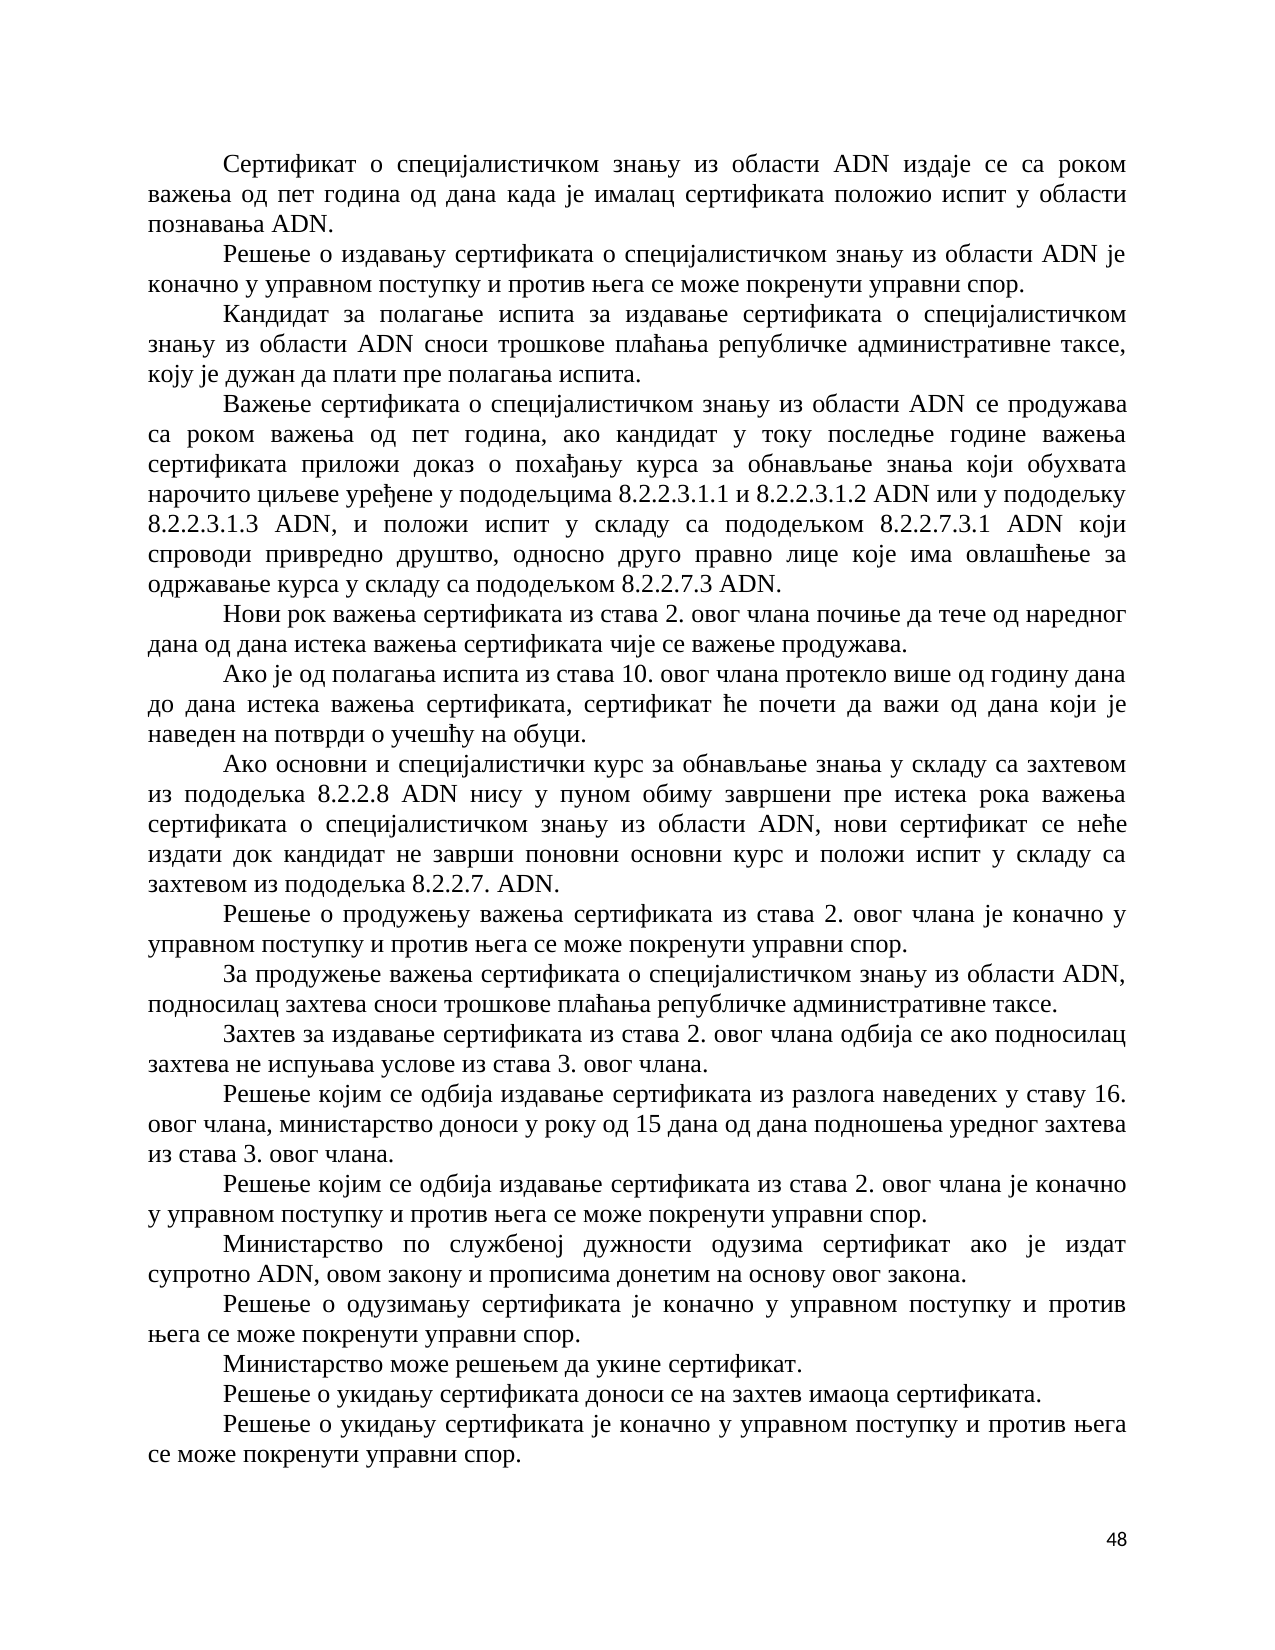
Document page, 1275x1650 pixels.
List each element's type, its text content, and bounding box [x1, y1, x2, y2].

text Решење о продужењу важења сертификата из става 2. овог члана је коначно у управном поступку и против њега се може покренути управни спор. [148, 898, 1127, 958]
text Важење сертификата о специјалистичком знању из области ADN се продужава са роком важења од пет година, ако кандидат у току последње године важења сертификата приложи доказ о похађању курса за обнављање знања који обухвата нарочито циљеве уређене у пододељцима 8.2.2.3.1.1 и 8.2.2.3.1.2 ADN или у пододељку 8.2.2.3.1.3 ADN, и положи испит у складу са пододељком 8.2.2.7.3.1 ADN који спроводи привредно друштво, односно друго правно лице које има овлашћење за одржавање курса у складу са пододељком 8.2.2.7.3 ADN. [148, 388, 1127, 598]
text Нови рок важења сертификата из става 2. овог члана почиње да тече од наредног дана од дана истека важења сертификата чије се важење продужава. [148, 598, 1127, 658]
text Министарство може решењем да укине сертификат. [148, 1348, 1127, 1378]
text Министарство по службеној дужности одузима сертификат ако је издат супротно ADN, овом закону и прописима донетим на основу овог закона. [148, 1228, 1127, 1288]
text Решење о укидању сертификата је коначно у управном поступку и против њега се може покренути управни спор. [148, 1408, 1127, 1468]
text Решење о укидању сертификата доноси се на захтев имаоца сертификата. [148, 1378, 1127, 1408]
text Ако је од полагања испита из става 10. овог члана протекло више од годину дана до дана истека важења сертификата, сертификат ће почети да важи од дана који је наведен на потврди о учешћу на обуци. [148, 658, 1127, 748]
text Решење којим се одбија издавање сертификата из става 2. овог члана је коначно у управном поступку и против њега се може покренути управни спор. [148, 1168, 1127, 1228]
text Захтев за издавање сертификата из става 2. овог члана одбија се ако подносилац захтева не испуњава услове из става 3. овог члана. [148, 1018, 1127, 1078]
text Решење којим се одбија издавање сертификата из разлога наведених у ставу 16. овог члана, министарство доноси у року од 15 дана од дана подношења уредног захтева из става 3. овог члана. [148, 1078, 1127, 1168]
text Ако основни и специјалистички курс за обнављање знања у складу са захтевом из пододељка 8.2.2.8 ADN нису у пуном обиму завршени пре истека рока важења сертификата о специјалистичком знању из области ADN, нови сертификат се неће издати док кандидат не заврши поновни основни курс и положи испит у складу са захтевом из пододељка 8.2.2.7. ADN. [148, 748, 1127, 898]
text Решење о издавању сертификата о специјалистичком знању из области ADN је коначно у управном поступку и против њега се може покренути управни спор. [148, 238, 1127, 298]
text Кандидат за полагање испита за издавање сертификата о специјалистичком знању из области ADN сноси трошкове плаћања републичке административне таксе, коју је дужан да плати пре полагања испита. [148, 298, 1127, 388]
text За продужење важења сертификата о специјалистичком знању из области ADN, подносилац захтева сноси трошкове плаћања републичке административне таксе. [148, 958, 1127, 1018]
text Сертификат о специјалистичком знању из области ADN издаје се са роком важења од пет година од дана када је ималац сертификата положио испит у области познавања ADN. [148, 148, 1127, 238]
text Решење о одузимању сертификата је коначно у управном поступку и против њега се може покренути управни спор. [148, 1288, 1127, 1348]
